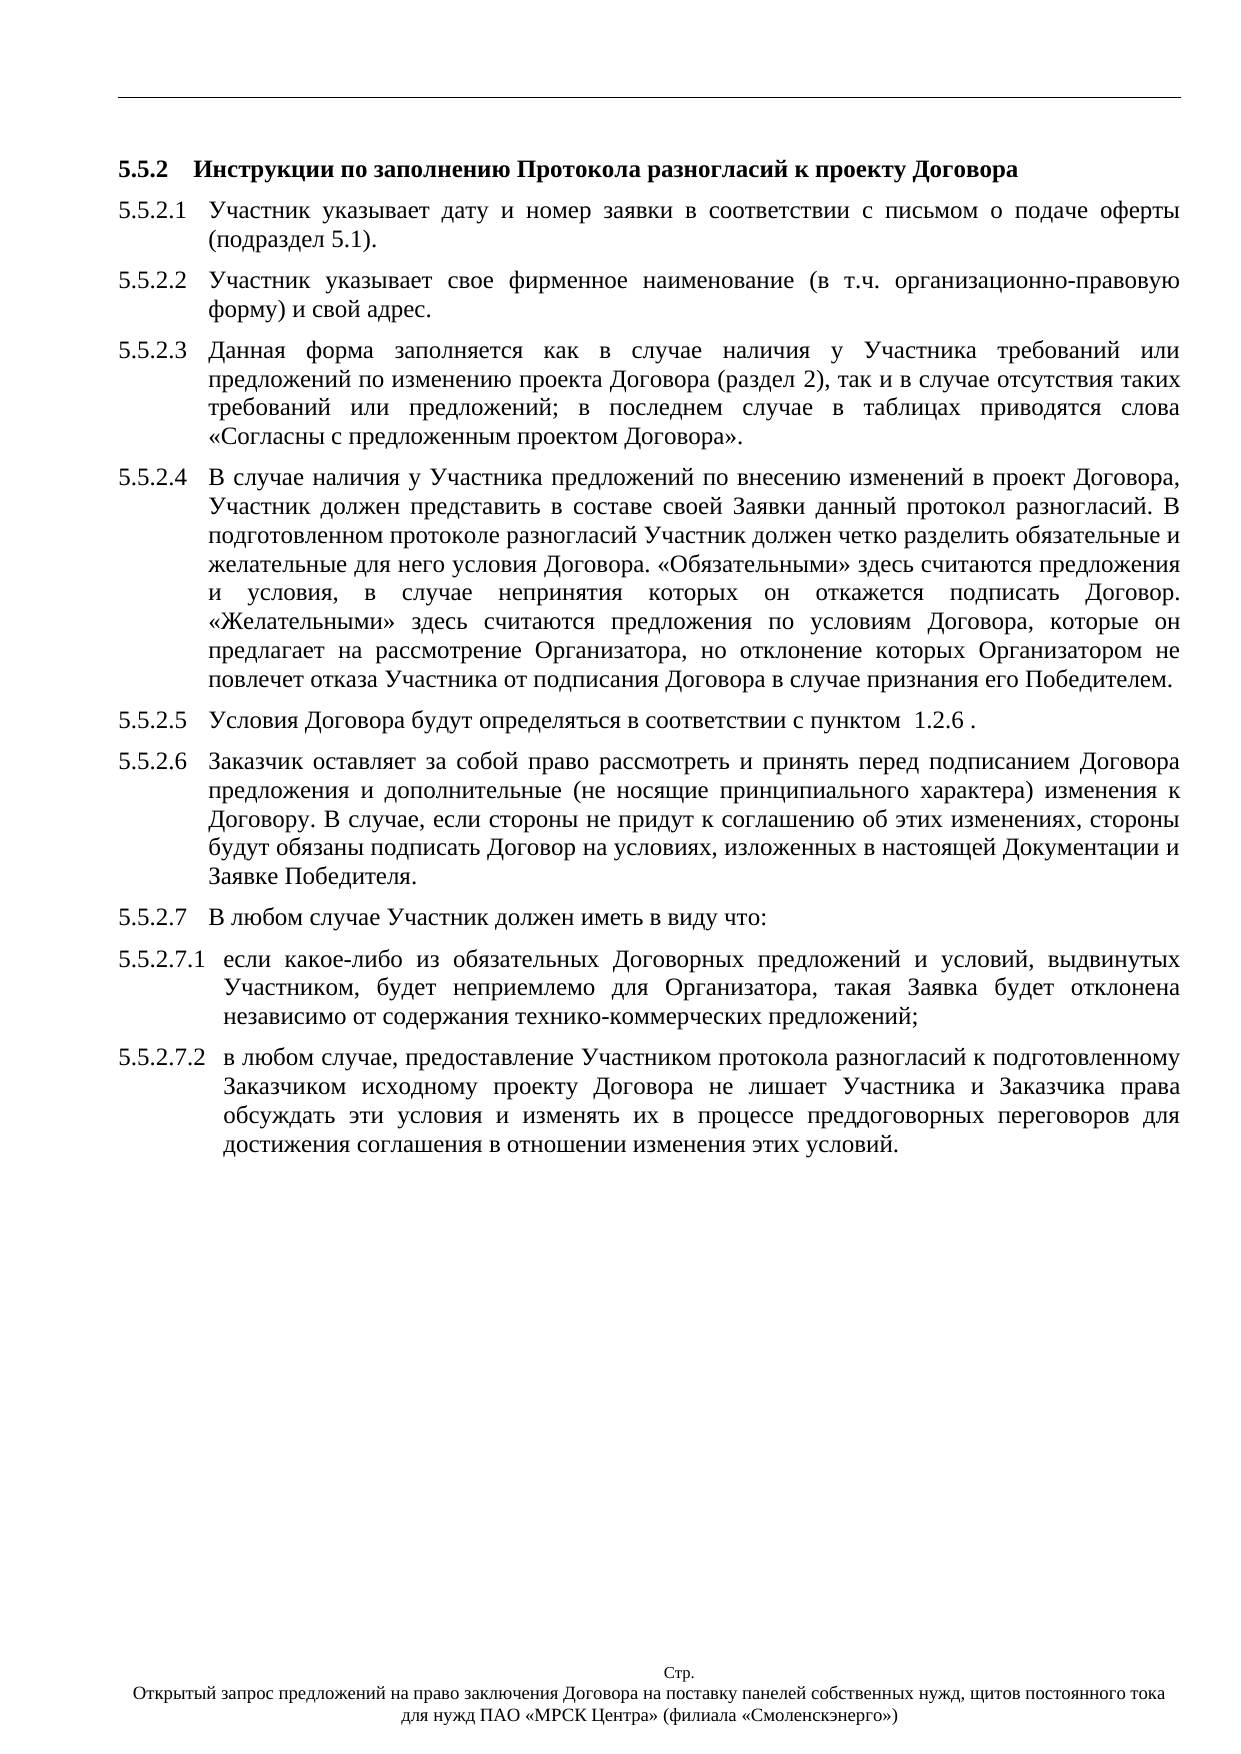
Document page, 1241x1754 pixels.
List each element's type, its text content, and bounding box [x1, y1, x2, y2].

list Заказчик оставляет за собой право рассмотреть и принять перед подписанием Договора предложения и дополнительные (не носящие принципиального характера) изменения к Договору. В случае, если стороны не придут к соглашению об этих изменениях, стороны будут обязаны подписать Договор на условиях, изложенных в настоящей Документации и Заявке Победителя. [118, 746, 1181, 890]
subtitle Инструкции по заполнению Протокола разногласий к проекту Договора [118, 154, 1181, 182]
list если какое-либо из обязательных Договорных предложений и условий, выдвинутых Участником, будет неприемлемо для Организатора, такая Заявка будет отклонена независимо от содержания технико-коммерческих предложений; [118, 944, 1181, 1030]
list Данная форма заполняется как в случае наличия у Участника требований или предложений по изменению проекта Договора (раздел 2), так и в случае отсутствия таких требований или предложений; в последнем случае в таблицах приводятся слова «Согласны с предложенным проектом Договора». [118, 335, 1181, 450]
list В случае наличия у Участника предложений по внесению изменений в проект Договора, Участник должен представить в составе своей Заявки данный протокол разногласий. В подготовленном протоколе разногласий Участник должен четко разделить обязательные и желательные для него условия Договора. «Обязательными» здесь считаются предложения и условия, в случае непринятия которых он откажется подписать Договор. «Желательными» здесь считаются предложения по условиям Договора, которые он предлагает на рассмотрение Организатора, но отклонение которых Организатором не повлечет отказа Участника от подписания Договора в случае признания его Победителем. [118, 462, 1181, 692]
list В любом случае Участник должен иметь в виду что: [118, 902, 1181, 931]
list Условия Договора будут определяться в соответствии с пунктом 1.2.6 . [118, 705, 1181, 734]
list Участник указывает свое фирменное наименование (в т.ч. организационно-правовую форму) и свой адрес. [118, 265, 1181, 322]
list Участник указывает дату и номер заявки в соответствии с письмом о подаче оферты (подраздел 5.1). [118, 195, 1181, 252]
list в любом случае, предоставление Участником протокола разногласий к подготовленному Заказчиком исходному проекту Договора не лишает Участника и Заказчика права обсуждать эти условия и изменять их в процессе преддоговорных переговоров для достижения соглашения в отношении изменения этих условий. [118, 1042, 1181, 1157]
